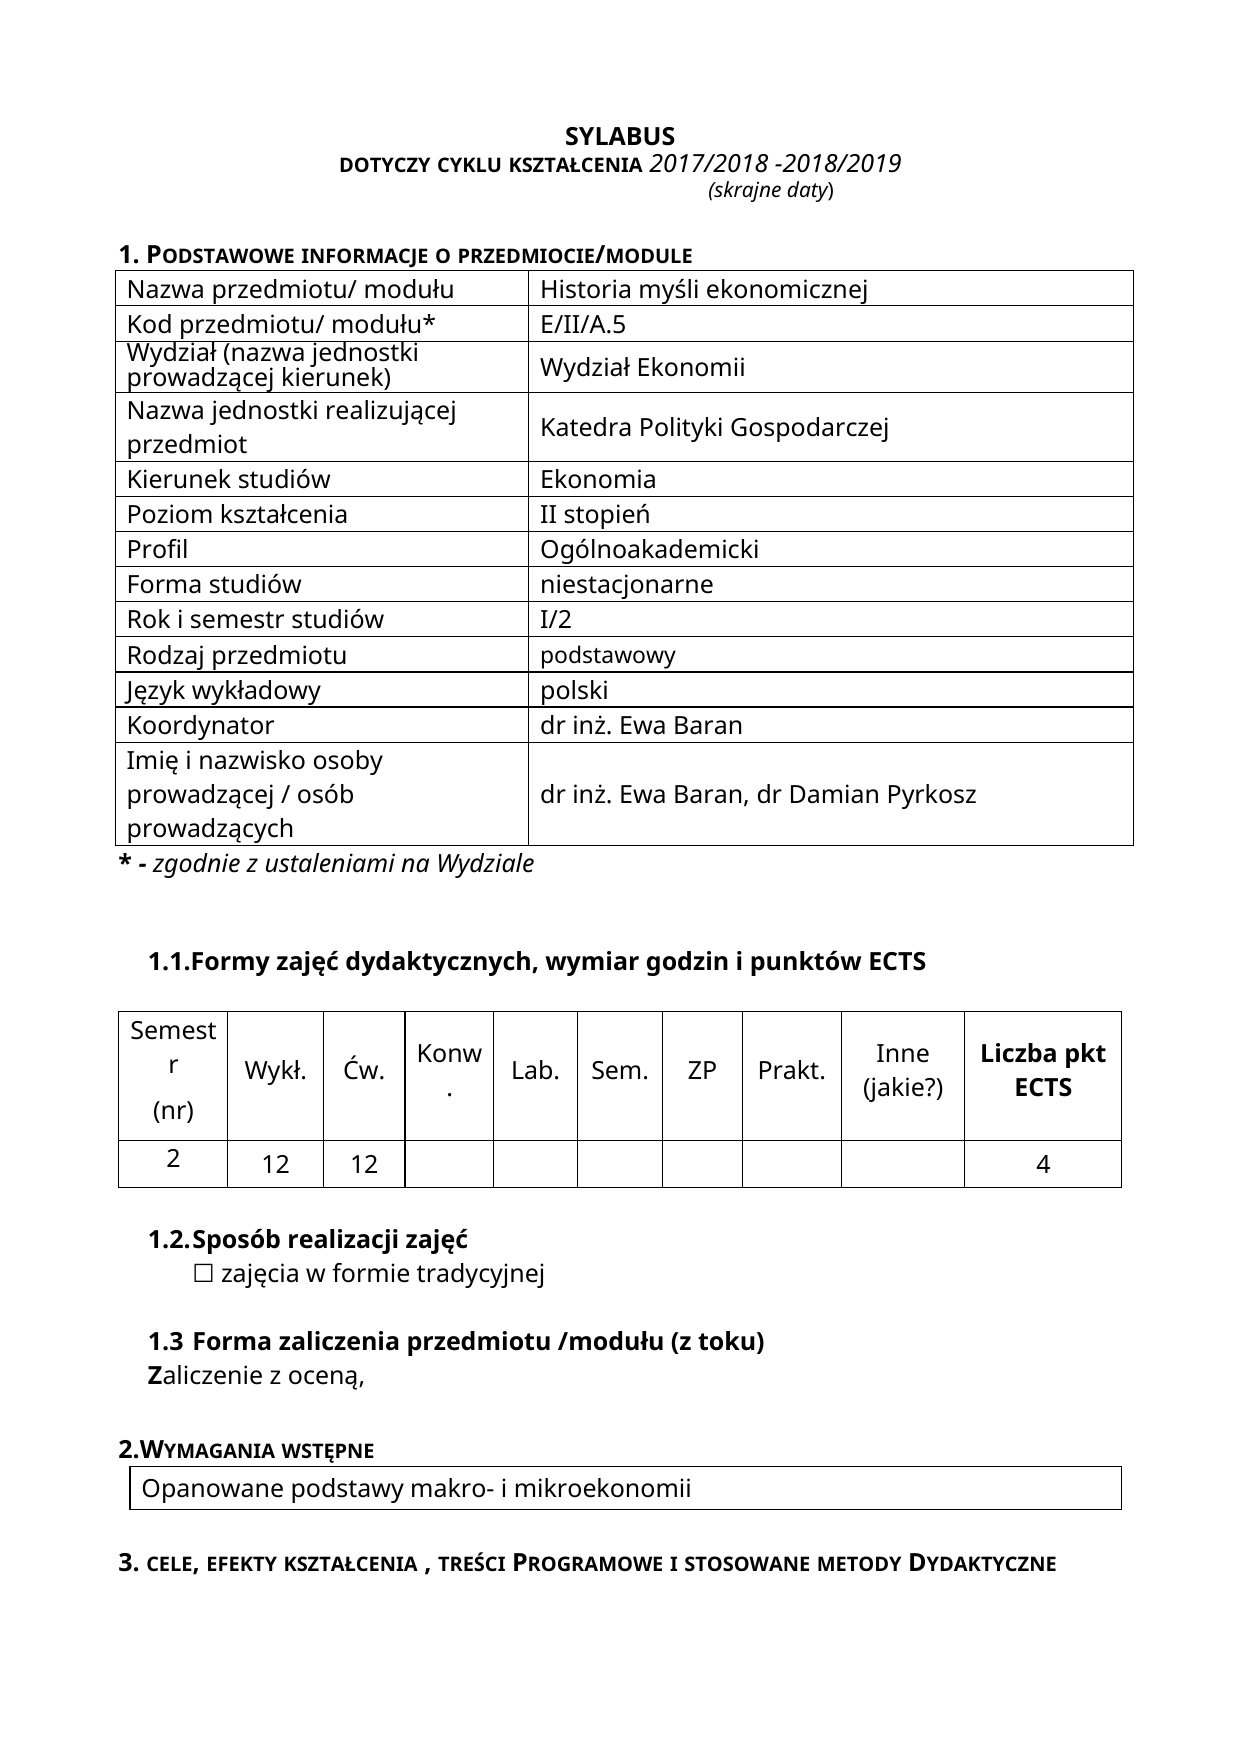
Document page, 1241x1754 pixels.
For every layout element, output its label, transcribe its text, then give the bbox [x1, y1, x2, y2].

table_header Semestr (nr) [119, 1012, 227, 1139]
table_header Nazwa przedmiotu/ modułu [116, 271, 528, 305]
table_header Ćw. [324, 1012, 404, 1139]
table_cell 12 [324, 1141, 404, 1187]
table_header Prakt. [743, 1012, 841, 1139]
table_cell 2 [119, 1141, 227, 1187]
text (skrajne daty) [708, 177, 1122, 202]
table_cell dr inż. Ewa Baran, dr Damian Pyrkosz [529, 743, 1133, 845]
table_cell Kod przedmiotu/ modułu* [116, 306, 528, 341]
table_cell Kierunek studiów [116, 462, 528, 496]
table_cell Rodzaj przedmiotu [116, 637, 528, 671]
table_cell 12 [228, 1141, 323, 1187]
table_cell Ekonomia [529, 462, 1133, 496]
table_cell Koordynator [116, 708, 528, 742]
table_cell dr inż. Ewa Baran [529, 708, 1133, 742]
table_cell Wydział (nazwa jednostki prowadzącej kierunek) [116, 342, 528, 392]
table_cell Ogólnoakademicki [529, 532, 1133, 566]
table_cell polski [529, 673, 1133, 706]
table_cell niestacjonarne [529, 567, 1133, 601]
text 1.1.Formy zajęć dydaktycznych, wymiar godzin i punktów ECTS [148, 943, 1122, 977]
table_cell [842, 1141, 964, 1187]
text 2.Wymagania wstępne [118, 1432, 1122, 1466]
text * - zgodnie z ustaleniami na Wydziale [118, 846, 1122, 880]
table_cell 4 [965, 1141, 1121, 1187]
table_cell [494, 1141, 577, 1187]
table_cell Poziom kształcenia [116, 497, 528, 531]
table_header Opanowane podstawy makro- i mikroekonomii [131, 1467, 1121, 1509]
table_cell [578, 1141, 662, 1187]
table_cell Imię i nazwisko osoby prowadzącej / osób prowadzących [116, 743, 528, 845]
table_cell [663, 1141, 742, 1187]
table_cell Profil [116, 532, 528, 566]
text 1.3 Forma zaliczenia przedmiotu /modułu (z toku) [148, 1324, 1122, 1358]
table_cell [743, 1141, 841, 1187]
table_cell II stopień [529, 497, 1133, 531]
table_header Historia myśli ekonomicznej [529, 271, 1133, 305]
text SYLABUS [118, 118, 1122, 152]
table_header Inne (jakie?) [842, 1012, 964, 1139]
text 1.2. Sposób realizacji zajęć [148, 1222, 1122, 1256]
table_header Lab. [494, 1012, 577, 1139]
table_header ZP [663, 1012, 742, 1139]
table_cell Wydział Ekonomii [529, 342, 1133, 392]
table_cell podstawowy [529, 637, 1133, 671]
text Zaliczenie z oceną, [148, 1358, 1122, 1392]
table_cell Katedra Polityki Gospodarczej [529, 393, 1133, 461]
table_header Wykł. [228, 1012, 323, 1139]
table_cell Język wykładowy [116, 673, 528, 706]
text ☐ zajęcia w formie tradycyjnej [192, 1256, 1122, 1290]
table_cell Rok i semestr studiów [116, 602, 528, 636]
text 1. Podstawowe informacje o przedmiocie/module [118, 236, 1122, 270]
table_header Konw. [406, 1012, 493, 1139]
text 3. cele, efekty kształcenia , treści Programowe i stosowane metody Dydaktyczne [118, 1544, 1122, 1578]
text dotyczy cyklu kształcenia 2017/2018 -2018/2019 [118, 152, 1122, 177]
table_header Sem. [578, 1012, 662, 1139]
table_header Liczba pkt ECTS [965, 1012, 1121, 1139]
table_cell E/II/A.5 [529, 306, 1133, 341]
table_cell Forma studiów [116, 567, 528, 601]
table_cell [406, 1141, 493, 1187]
table_cell I/2 [529, 602, 1133, 636]
table_cell Nazwa jednostki realizującej przedmiot [116, 393, 528, 461]
